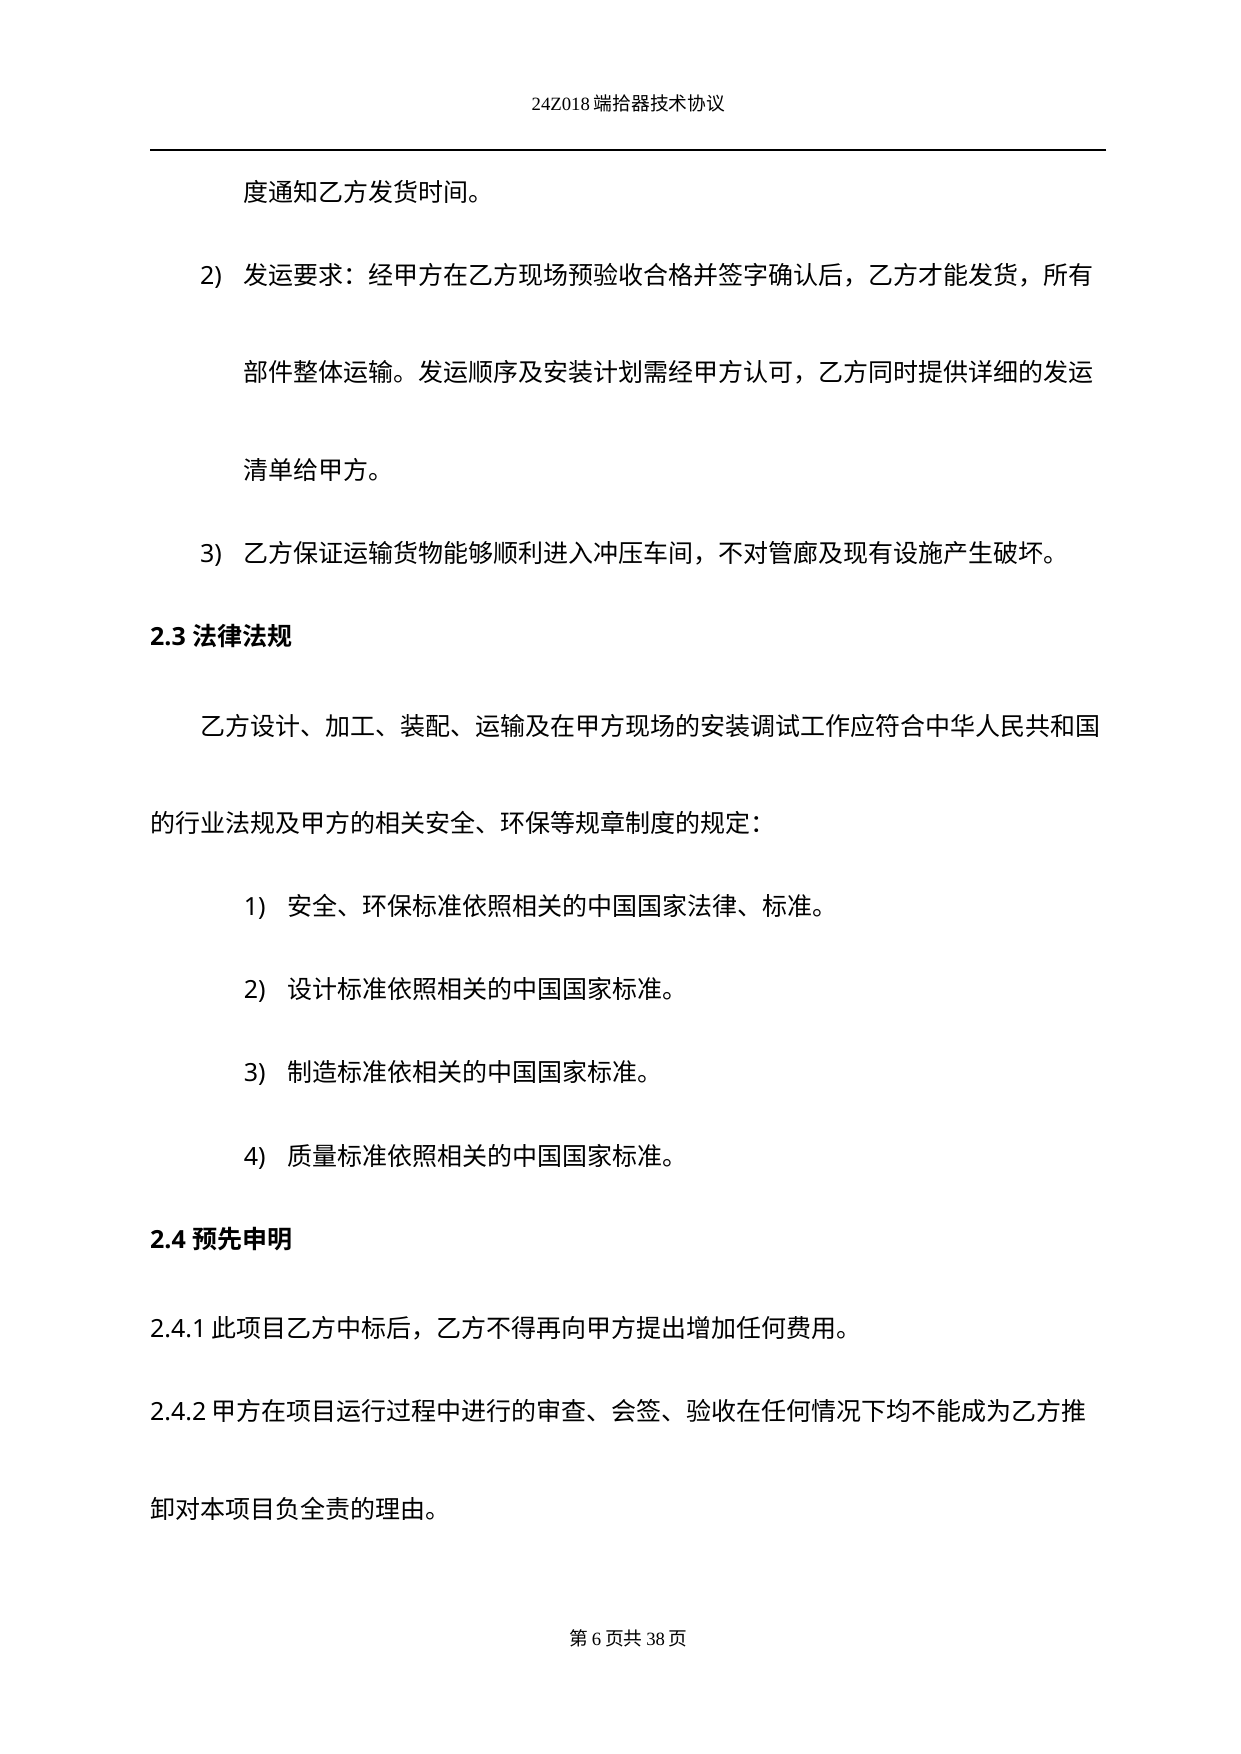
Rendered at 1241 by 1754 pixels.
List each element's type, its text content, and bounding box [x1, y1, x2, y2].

list 发运要求：经甲方在乙方现场预验收合格并签字确认后，乙方才能发货，所有部件整体运输。发运顺序及安装计划需经甲方认可，乙方同时提供详细的发运清单给甲方。 [200, 241, 1106, 501]
list 设计标准依照相关的中国国家标准。 [244, 955, 1106, 1020]
text 2.4.2甲方在项目运行过程中进行的审查、会签、验收在任何情况下均不能成为乙方推卸对本项目负全责的理由。 [150, 1377, 1106, 1540]
list 乙方保证运输货物能够顺利进入冲压车间，不对管廊及现有设施产生破坏。 [200, 519, 1106, 584]
title 2.3 法律法规 [150, 602, 1106, 667]
text 乙方设计、加工、装配、运输及在甲方现场的安装调试工作应符合中华人民共和国的行业法规及甲方的相关安全、环保等规章制度的规定： [150, 692, 1106, 854]
title 2.4 预先申明 [150, 1205, 1106, 1270]
list 制造标准依相关的中国国家标准。 [244, 1038, 1106, 1103]
list 质量标准依照相关的中国国家标准。 [244, 1122, 1106, 1187]
list 安全、环保标准依照相关的中国国家法律、标准。 [244, 872, 1106, 937]
text 2.4.1此项目乙方中标后，乙方不得再向甲方提出增加任何费用。 [150, 1294, 1106, 1359]
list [200, 158, 1106, 223]
